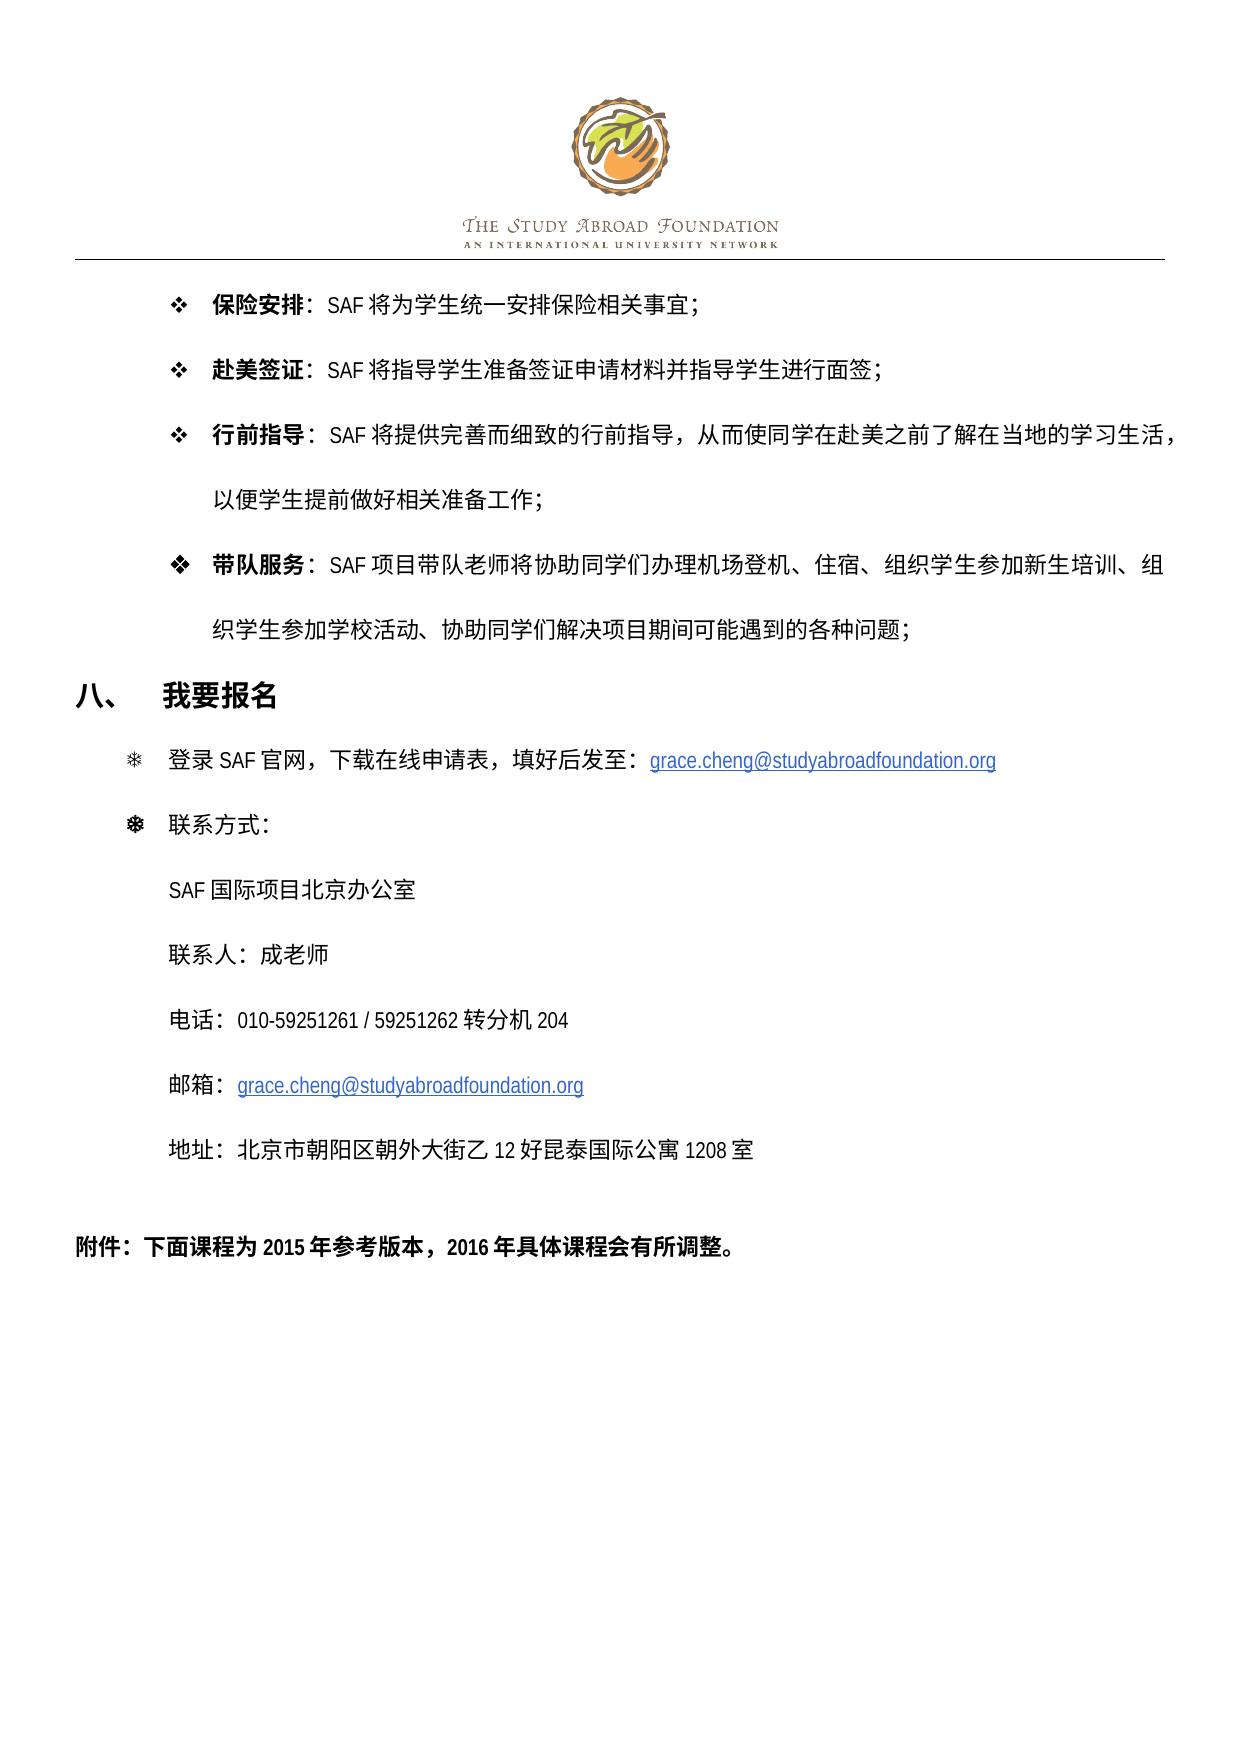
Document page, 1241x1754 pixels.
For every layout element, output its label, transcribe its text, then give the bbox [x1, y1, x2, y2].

list 保险安排：SAF将为学生统一安排保险相关事宜； [169, 271, 1165, 336]
picture [452, 88, 789, 257]
list 登录SAF官网，下载在线申请表，填好后发至：grace.cheng@studyabroadfoundation.org [125, 726, 1165, 791]
list 邮箱：grace.cheng@studyabroadfoundation.org [169, 1051, 1165, 1116]
list 联系人：成老师 [169, 921, 1165, 986]
text 附件：下面课程为2015年参考版本，2016年具体课程会有所调整。 [75, 1213, 1165, 1278]
list 带队服务：SAF项目带队老师将协助同学们办理机场登机、住宿、组织学生参加新生培训、组织学生参加学校活动、协助同学们解决项目期间可能遇到的各种问题； [169, 531, 1165, 661]
list 我要报名 [75, 661, 1165, 726]
list 赴美签证：SAF将指导学生准备签证申请材料并指导学生进行面签； [169, 336, 1165, 401]
list 行前指导：SAF将提供完善而细致的行前指导，从而使同学在赴美之前了解在当地的学习生活，以便学生提前做好相关准备工作； [169, 401, 1165, 531]
list 电话：010-59251261 / 59251262 转分机 204 [169, 986, 1165, 1051]
list SAF国际项目北京办公室 [169, 856, 1165, 921]
list 地址：北京市朝阳区朝外大街乙12好昆泰国际公寓1208室 [169, 1116, 1165, 1181]
list 联系方式： [125, 791, 1165, 856]
